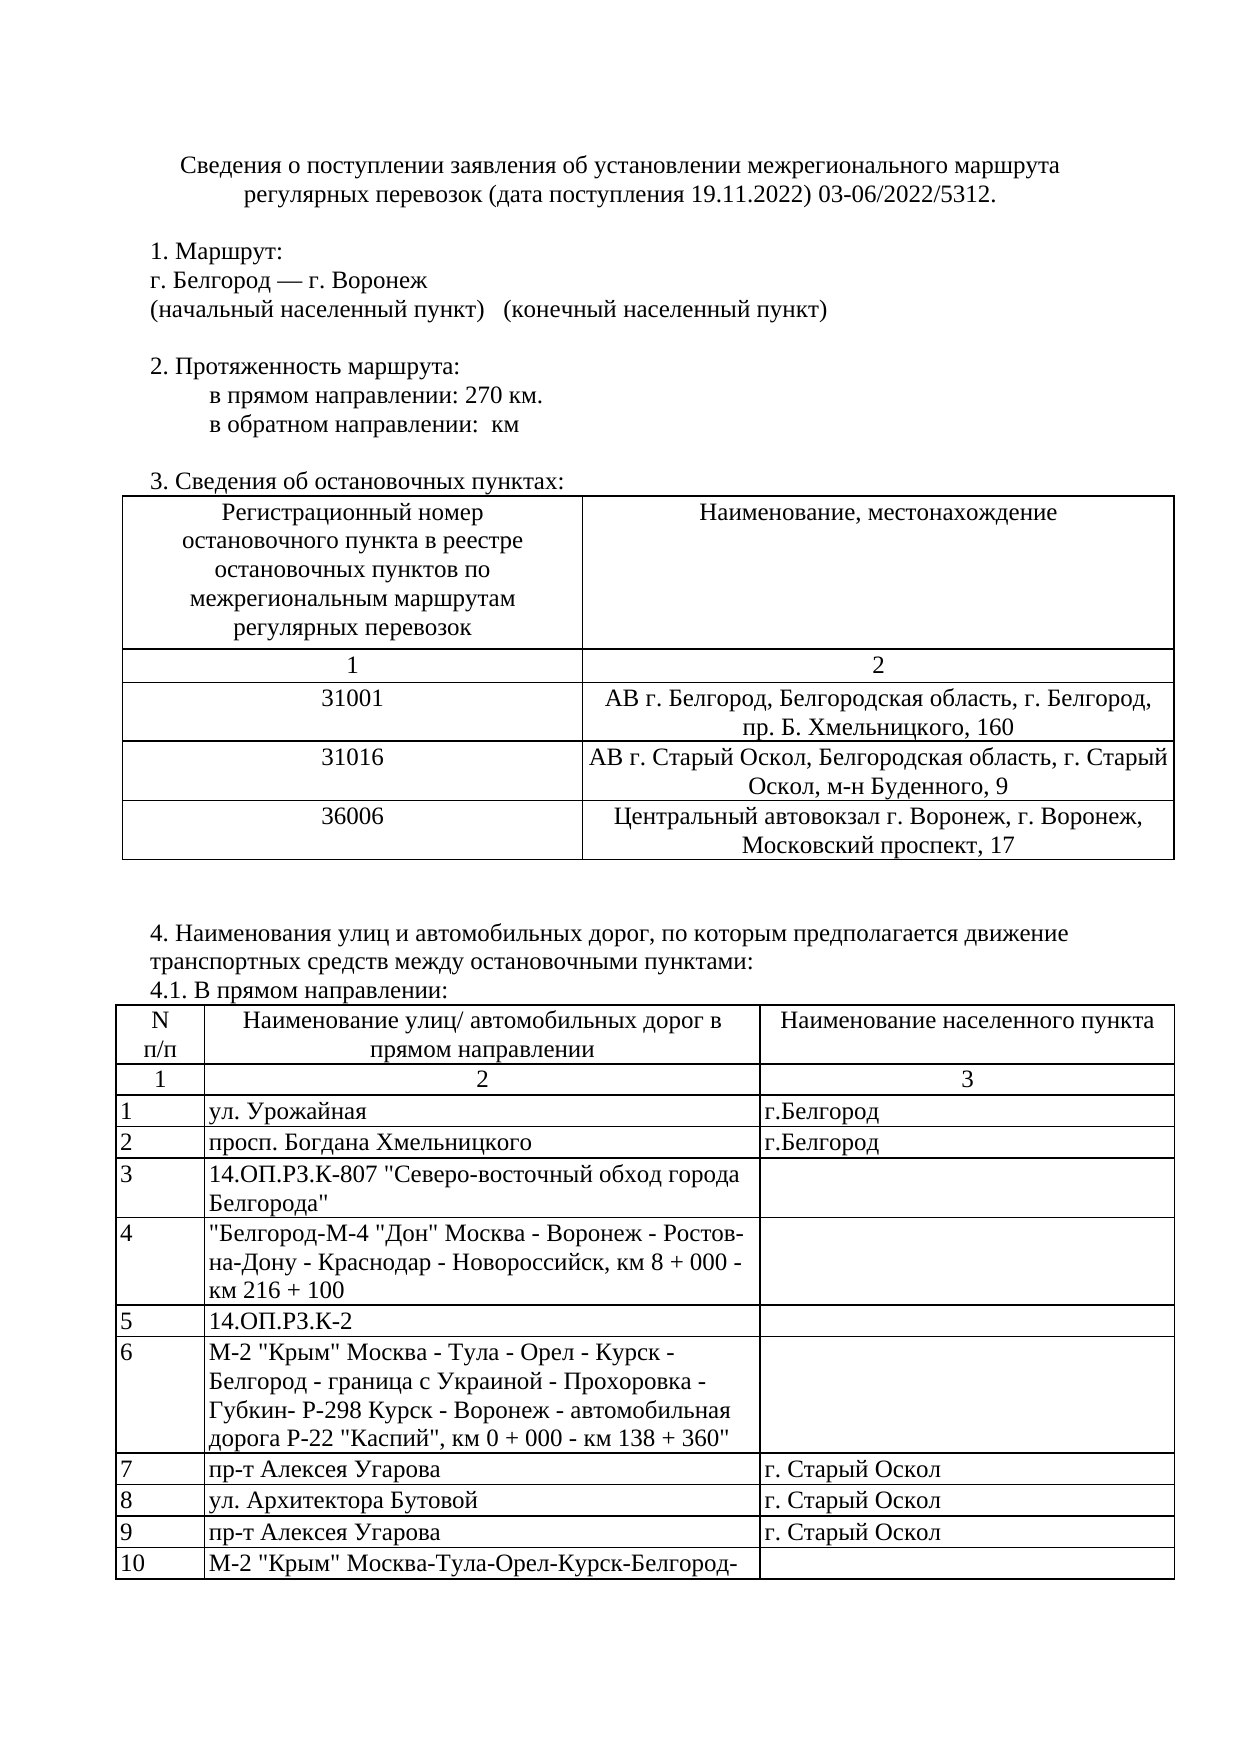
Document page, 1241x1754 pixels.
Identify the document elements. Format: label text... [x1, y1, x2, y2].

table_cell 3 [117, 1159, 204, 1216]
table_cell [761, 1548, 1174, 1578]
table_cell 14.ОП.РЗ.К-2 [205, 1306, 759, 1336]
table_cell "Белгород-М-4 "Дон" Москва - Воронеж - Ростов-на-Дону - Краснодар - Новороссийск, км 8 + 000 - км 216 + 100 [205, 1218, 759, 1304]
text 4. Наименования улиц и автомобильных дорог, по которым предполагается движение транспортных средств между остановочными пунктами: [150, 918, 1090, 975]
table_cell 14.ОП.РЗ.К-807 "Северо-восточный обход города Белгорода" [205, 1159, 759, 1216]
table_cell 1 [117, 1096, 204, 1126]
table_header Наименование, местонахождение [583, 497, 1173, 648]
table_cell 2 [583, 650, 1173, 681]
table_cell просп. Богдана Хмельницкого [205, 1127, 759, 1157]
text г. Белгород — г. Воронеж [150, 265, 1090, 294]
table_cell 9 [117, 1517, 204, 1547]
table_cell 4 [117, 1218, 204, 1304]
text 1. Маршрут: [150, 236, 1090, 265]
table_cell 5 [117, 1306, 204, 1336]
table_cell ул. Урожайная [205, 1096, 759, 1126]
table_header Регистрационный номер остановочного пункта в реестре остановочных пунктов по межрегиональным маршрутам регулярных перевозок [123, 497, 582, 648]
table_cell 10 [117, 1548, 204, 1578]
table_cell 31001 [123, 683, 582, 740]
text в обратном направлении: км [150, 409, 1090, 437]
table_cell 8 [117, 1485, 204, 1515]
table_cell 3 [761, 1065, 1174, 1094]
table_cell г.Белгород [761, 1127, 1174, 1157]
table_cell 2 [205, 1065, 759, 1094]
table_cell г. Старый Оскол [761, 1485, 1174, 1515]
text Сведения о поступлении заявления об установлении межрегионального маршрута регулярных перевозок (дата поступления 19.11.2022) 03-06/2022/5312. [150, 150, 1090, 207]
table_cell [761, 1218, 1174, 1304]
table_cell [761, 1159, 1174, 1216]
table_cell 1 [117, 1065, 204, 1094]
table_header Наименование улиц/ автомобильных дорог в прямом направлении [205, 1006, 759, 1063]
table_cell 7 [117, 1454, 204, 1484]
table_cell [761, 1337, 1174, 1452]
table_cell АВ г. Белгород, Белгородская область, г. Белгород, пр. Б. Хмельницкого, 160 [583, 683, 1173, 740]
table_cell пр-т Алексея Угарова [205, 1517, 759, 1547]
text 3. Сведения об остановочных пунктах: [150, 466, 1090, 495]
text 4.1. В прямом направлении: [150, 975, 1090, 1004]
table_cell г.Белгород [761, 1096, 1174, 1126]
table_cell 36006 [123, 801, 582, 858]
table_cell г. Старый Оскол [761, 1517, 1174, 1547]
table_cell 6 [117, 1337, 204, 1452]
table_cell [205, 1548, 759, 1578]
table_cell АВ г. Старый Оскол, Белгородская область, г. Старый Оскол, м-н Буденного, 9 [583, 742, 1173, 799]
table_header N п/п [117, 1006, 204, 1063]
table_cell Центральный автовокзал г. Воронеж, г. Воронеж, Московский проспект, 17 [583, 801, 1173, 858]
table_cell пр-т Алексея Угарова [205, 1454, 759, 1484]
table_cell 2 [117, 1127, 204, 1157]
text 2. Протяженность маршрута: [150, 351, 1090, 380]
table_header Наименование населенного пункта [761, 1006, 1174, 1063]
table_cell г. Старый Оскол [761, 1454, 1174, 1484]
table_cell 31016 [123, 742, 582, 799]
table_cell [761, 1306, 1174, 1336]
table_cell 1 [123, 650, 582, 681]
table_cell ул. Архитектора Бутовой [205, 1485, 759, 1515]
text в прямом направлении: 270 км. [150, 380, 1090, 409]
text (начальный населенный пункт) (конечный населенный пункт) [150, 294, 1090, 322]
